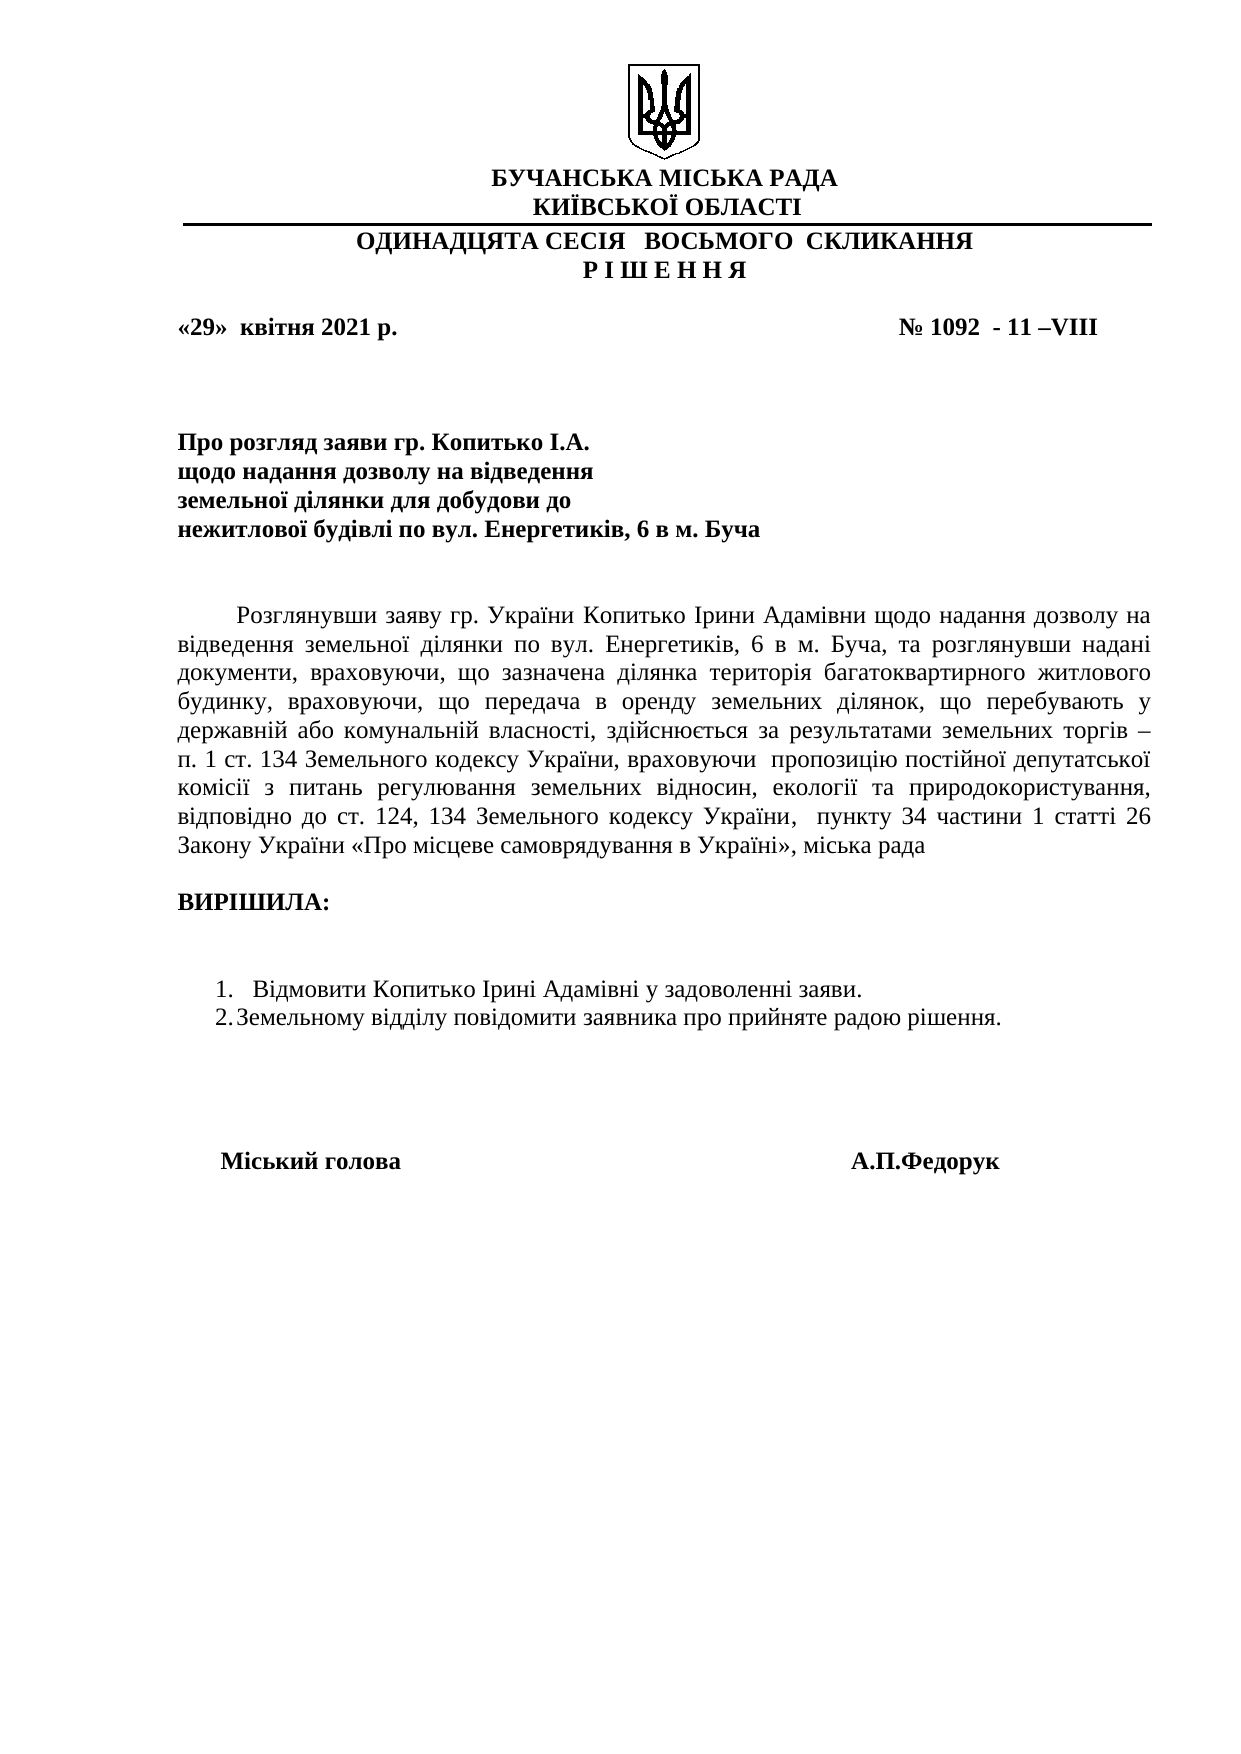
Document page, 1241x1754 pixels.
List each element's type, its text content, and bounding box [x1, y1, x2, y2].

list Земельному відділу повідомити заявника про прийняте радою рішення. [215, 1002, 1152, 1031]
text Р І Ш Е Н Н Я [177, 255, 1152, 284]
text Про розгляд заяви гр. Копитько І.А. [177, 427, 1152, 456]
text БУЧАНСЬКА МІСЬКА РАДА [177, 163, 1152, 192]
text ВИРІШИЛА: [177, 887, 1152, 916]
text КИЇВСЬКОЇ ОБЛАСТІ [183, 192, 1152, 223]
text земельної ділянки для добудови до [177, 485, 1152, 514]
text ОДИНАДЦЯТА СЕСІЯ ВОСЬМОГО СКЛИКАННЯ [177, 226, 1152, 255]
text «29» квітня 2021 р. № 1092 - 11 –VІІІ [177, 312, 1152, 341]
text нежитлової будівлі по вул. Енергетиків, 6 в м. Буча [177, 514, 1152, 542]
text Міський голова А.П.Федорук [177, 1146, 1152, 1175]
list Відмовити Копитько Ірині Адамівні у задоволенні заяви. [215, 974, 1152, 1002]
text Розглянувши заяву гр. України Копитько Ірини Адамівни щодо надання дозволу на відведення земельної ділянки по вул. Енергетиків, 6 в м. Буча, та розглянувши надані документи, враховуючи, що зазначена ділянка територія багатоквартирного житлового будинку, враховуючи, що передача в оренду земельних ділянок, що перебувають у державній або комунальній власності, здійснюється за результатами земельних торгів – п. 1 ст. 134 Земельного кодексу України, враховуючи пропозицію постійної депутатської комісії з питань регулювання земельних відносин, екології та природокористування, відповідно до ст. 124, 134 Земельного кодексу України, пункту 34 частини 1 статті 26 Закону України «Про місцеве самоврядування в Україні», міська рада [177, 600, 1152, 859]
text щодо надання дозволу на відведення [177, 456, 1152, 485]
